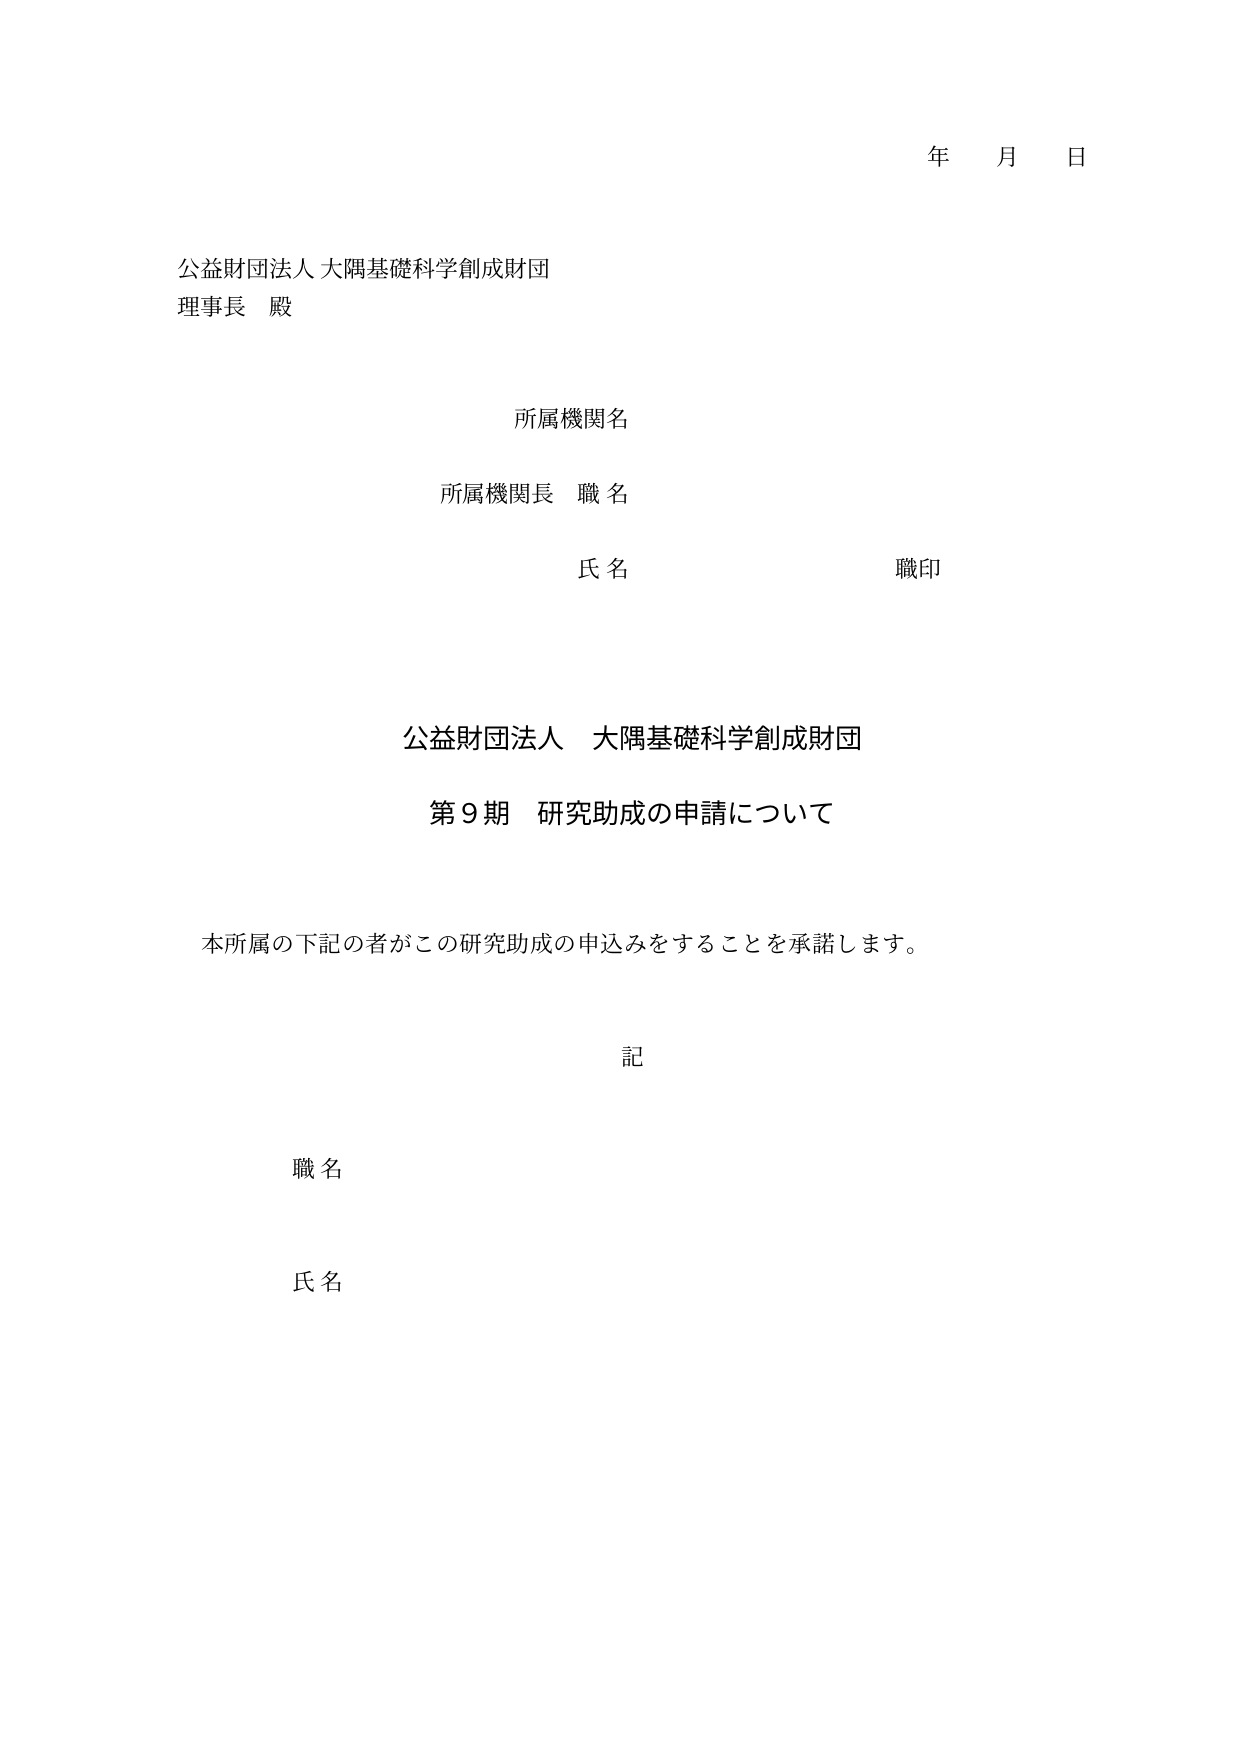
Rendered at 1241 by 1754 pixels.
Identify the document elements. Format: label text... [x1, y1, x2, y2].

text 本所属の下記の者がこの研究助成の申込みをすることを承諾します。 [177, 924, 1087, 961]
text 所属機関長 職 名 [440, 474, 1087, 511]
text 氏 名 職印 [440, 549, 1087, 586]
text 公益財団法人 大隅基礎科学創成財団 [177, 249, 1087, 286]
text 第９期 研究助成の申請について [177, 774, 1087, 849]
text 公益財団法人 大隅基礎科学創成財団 [177, 699, 1087, 774]
text 所属機関名 [177, 399, 1087, 436]
text 理事長 殿 [177, 286, 1087, 324]
text 職 名 [177, 1149, 1087, 1186]
text 氏 名 [177, 1261, 1087, 1299]
text 記 [177, 1036, 1087, 1074]
text 年 月 日 [177, 136, 1087, 174]
